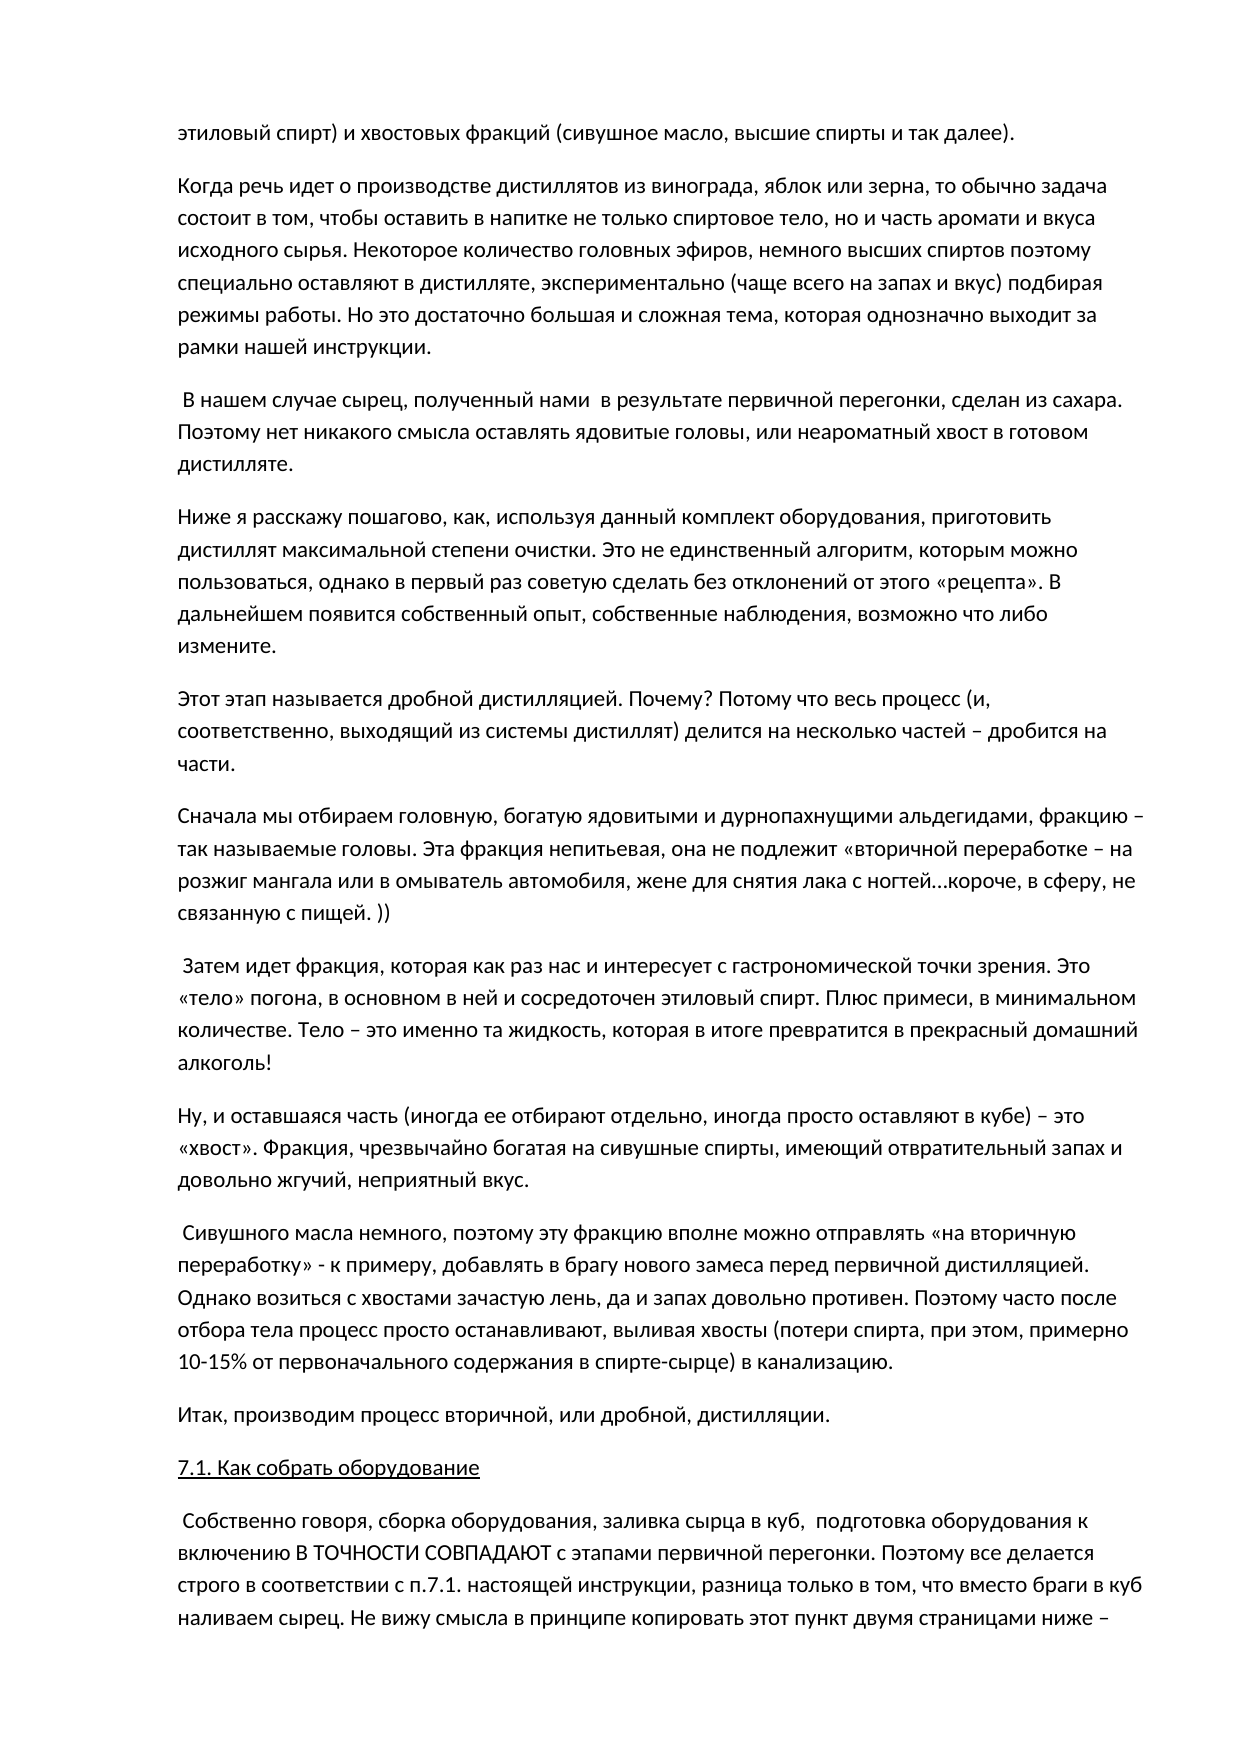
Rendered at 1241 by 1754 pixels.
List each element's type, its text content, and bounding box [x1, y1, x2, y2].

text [177, 1506, 1152, 1631]
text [177, 118, 1152, 146]
text Когда речь идет о производстве дистиллятов из винограда, яблок или зерна, то обычно задача состоит в том, чтобы оставить в напитке не только спиртовое тело, но и часть аромати и вкуса исходного сырья. Некоторое количество головных эфиров, немного высших спиртов поэтому специально оставляют в дистилляте, экспериментально (чаще всего на запах и вкус) подбирая режимы работы. Но это достаточно большая и сложная тема, которая однозначно выходит за рамки нашей инструкции. [177, 171, 1152, 360]
text 7.1. Как собрать оборудование [177, 1453, 1152, 1481]
text Ниже я расскажу пошагово, как, используя данный комплект оборудования, приготовить дистиллят максимальной степени очистки. Это не единственный алгоритм, которым можно пользоваться, однако в первый раз советую сделать без отклонений от этого «рецепта». В дальнейшем появится собственный опыт, собственные наблюдения, возможно что либо измените. [177, 502, 1152, 659]
text Затем идет фракция, которая как раз нас и интересует с гастрономической точки зрения. Это «тело» погона, в основном в ней и сосредоточен этиловый спирт. Плюс примеси, в минимальном количестве. Тело – это именно та жидкость, которая в итоге превратится в прекрасный домашний алкоголь! [177, 951, 1152, 1076]
text В нашем случае сырец, полученный нами в результате первичной перегонки, сделан из сахара. Поэтому нет никакого смысла оставлять ядовитые головы, или неароматный хвост в готовом дистилляте. [177, 385, 1152, 477]
text Ну, и оставшаяся часть (иногда ее отбирают отдельно, иногда просто оставляют в кубе) – это «хвост». Фракция, чрезвычайно богатая на сивушные спирты, имеющий отвратительный запах и довольно жгучий, неприятный вкус. [177, 1101, 1152, 1193]
text Сначала мы отбираем головную, богатую ядовитыми и дурнопахнущими альдегидами, фракцию – так называемые головы. Эта фракция непитьевая, она не подлежит «вторичной переработке – на розжиг мангала или в омыватель автомобиля, жене для снятия лака с ногтей…короче, в сферу, не связанную с пищей. )) [177, 802, 1152, 926]
text Сивушного масла немного, поэтому эту фракцию вполне можно отправлять «на вторичную переработку» - к примеру, добавлять в брагу нового замеса перед первичной дистилляцией. Однако возиться с хвостами зачастую лень, да и запах довольно противен. Поэтому часто после отбора тела процесс просто останавливают, выливая хвосты (потери спирта, при этом, примерно 10-15% от первоначального содержания в спирте-сырце) в канализацию. [177, 1218, 1152, 1375]
text Этот этап называется дробной дистилляцией. Почему? Потому что весь процесс (и, соответственно, выходящий из системы дистиллят) делится на несколько частей – дробится на части. [177, 684, 1152, 777]
text Итак, производим процесс вторичной, или дробной, дистилляции. [177, 1400, 1152, 1428]
